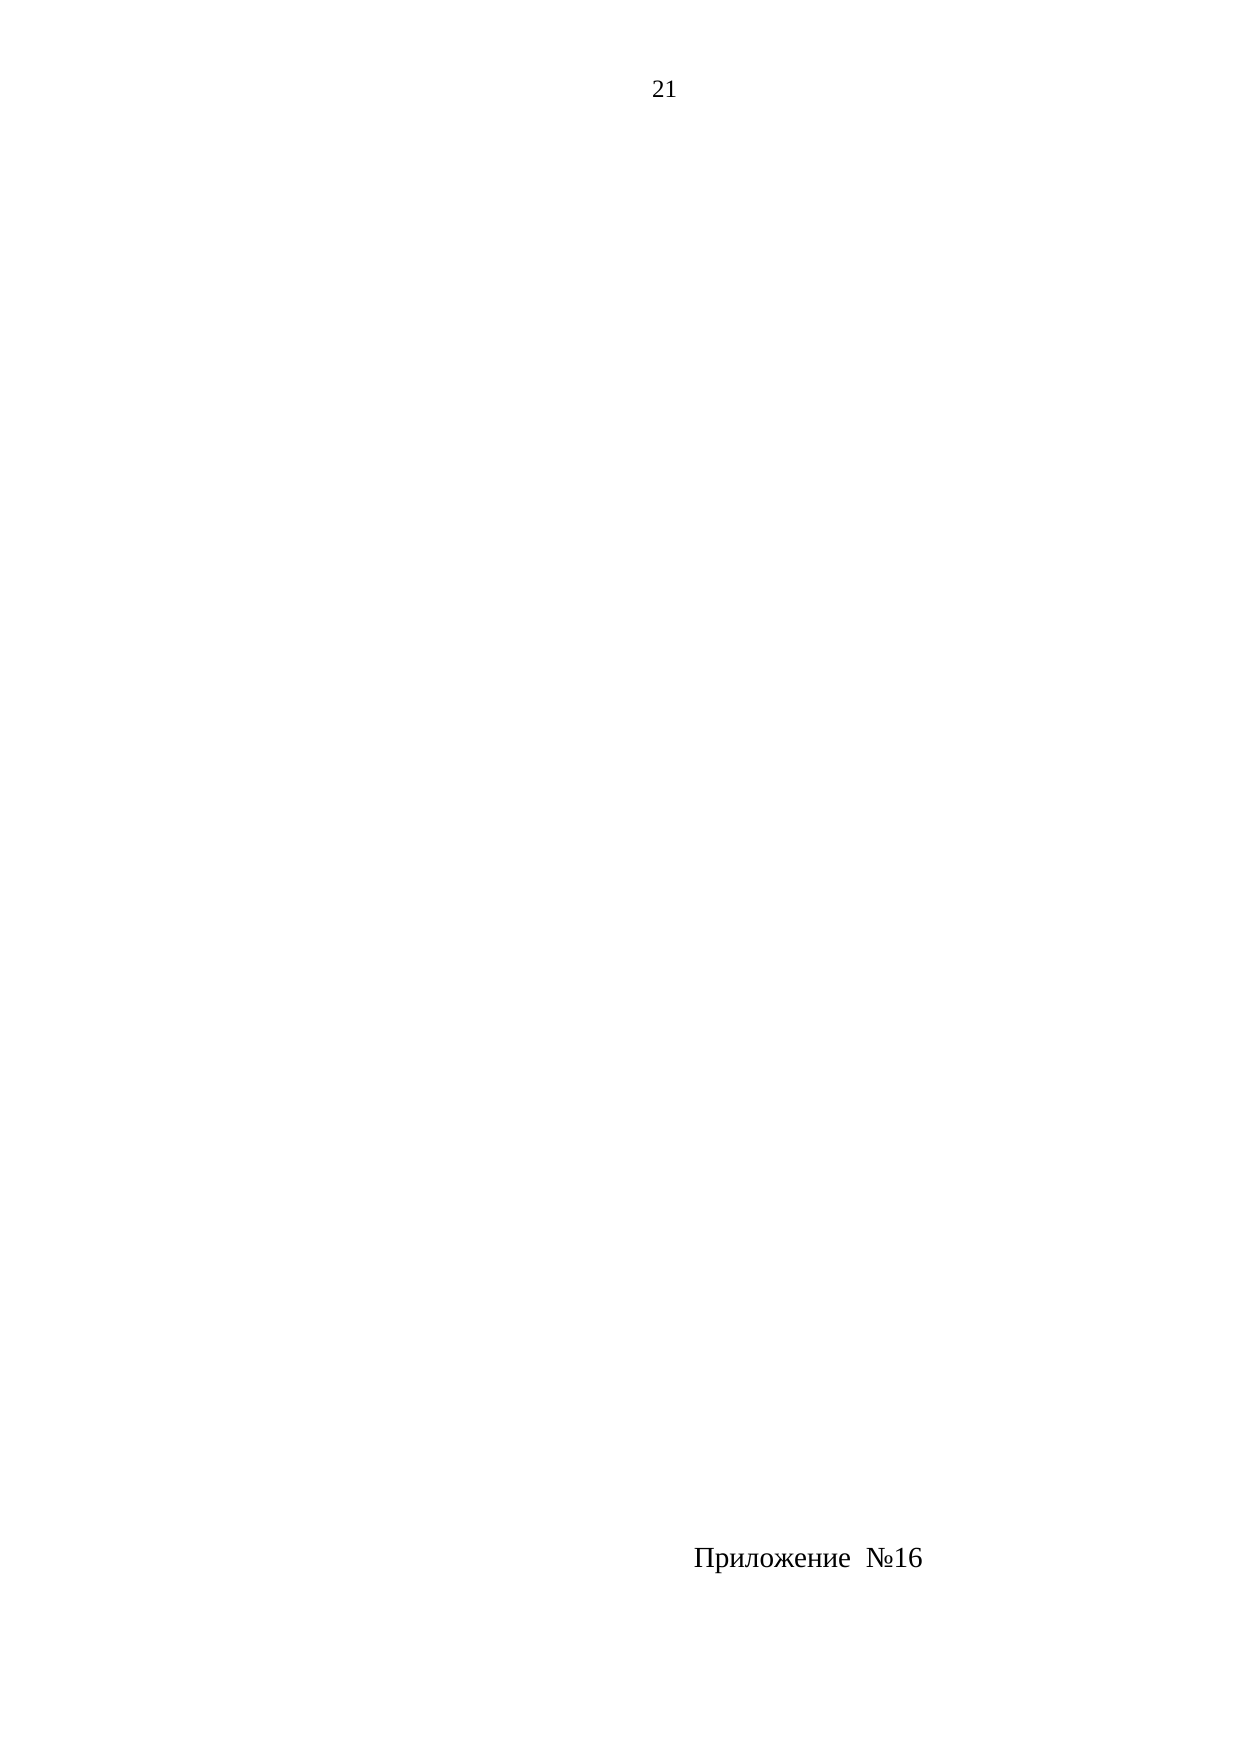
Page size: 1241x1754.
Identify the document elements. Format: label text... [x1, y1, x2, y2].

text Приложение №16 [693, 1540, 1152, 1574]
